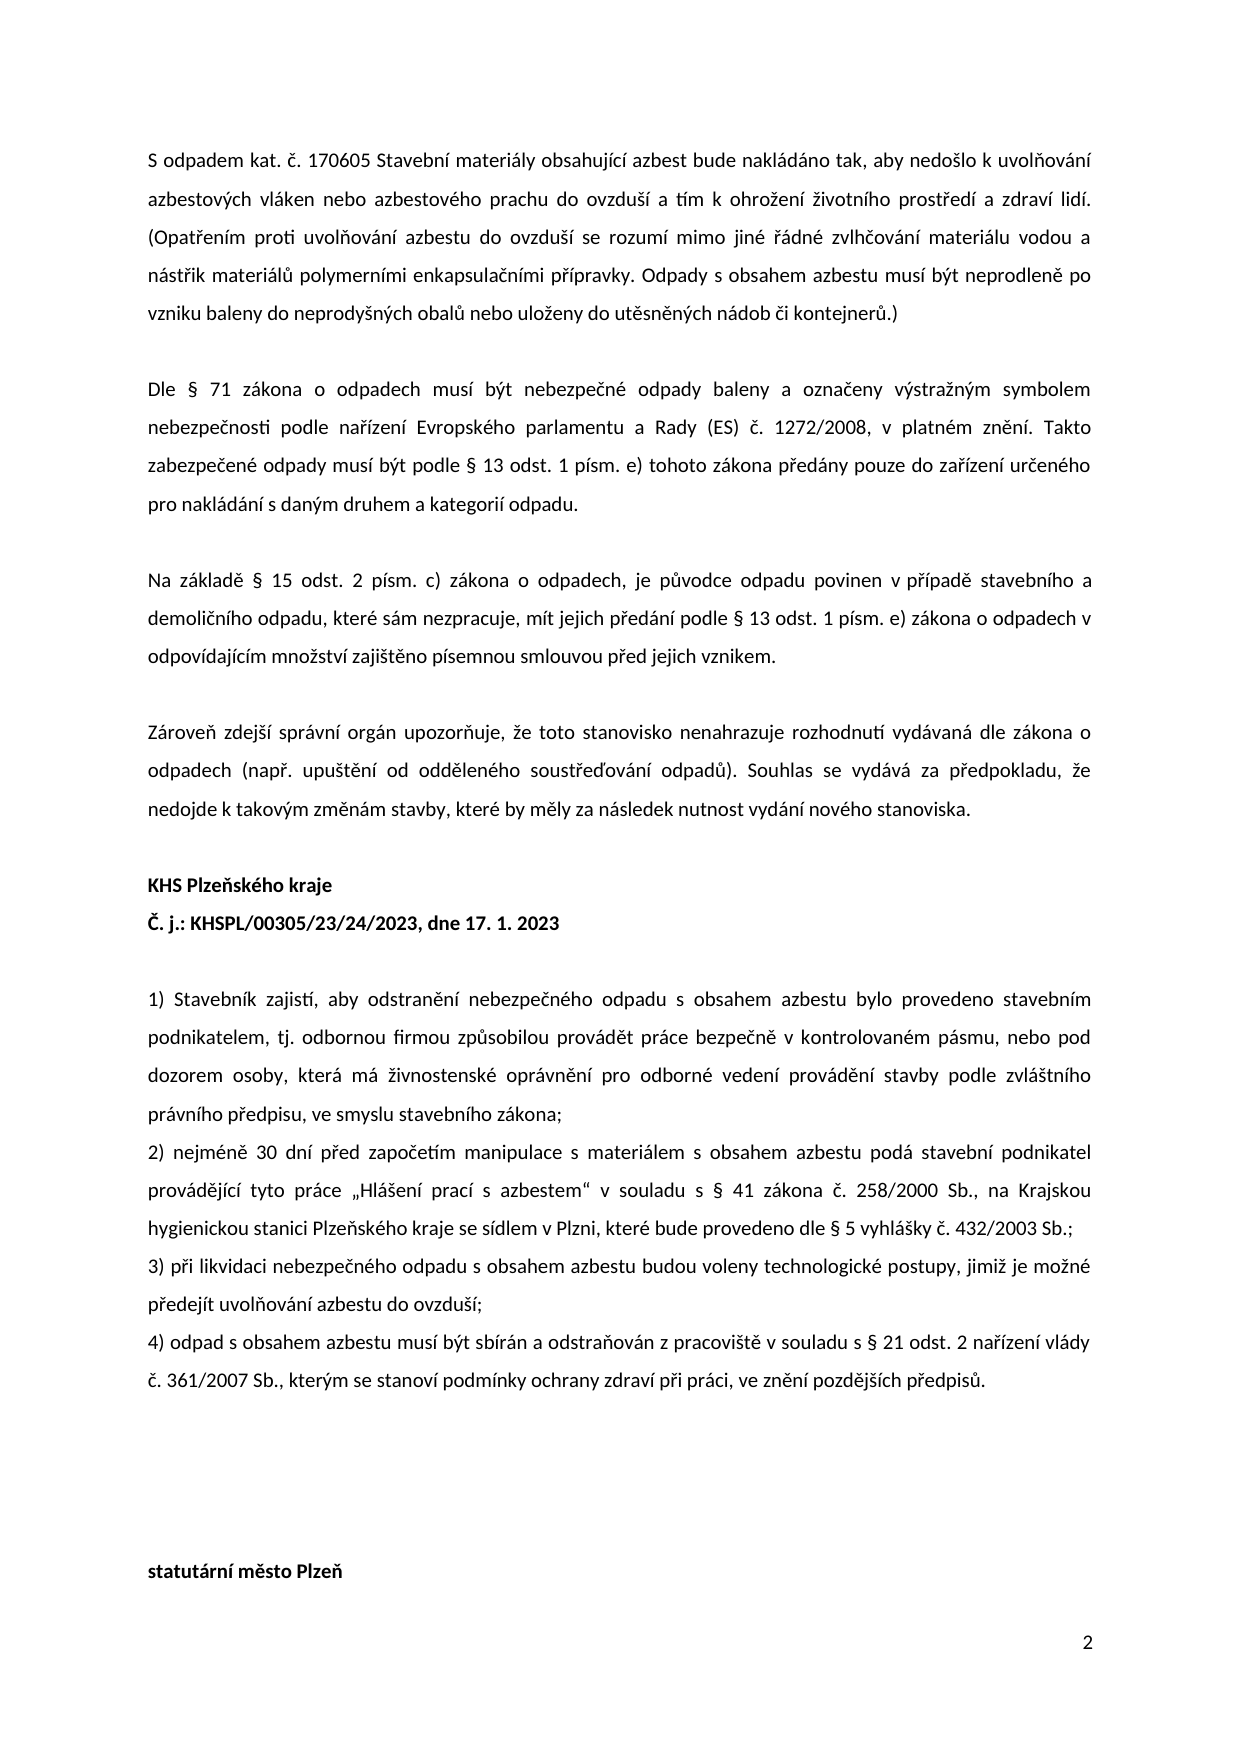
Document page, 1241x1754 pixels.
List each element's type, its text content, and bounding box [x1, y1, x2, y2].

list 4) odpad s obsahem azbestu musí být sbírán a odstraňován z pracoviště v souladu s § 21 odst. 2 nařízení vlády č. 361/2007 Sb., kterým se stanoví podmínky ochrany zdraví při práci, ve znění pozdějších předpisů. [148, 1329, 1093, 1393]
list Dle § 71 zákona o odpadech musí být nebezpečné odpady baleny a označeny výstražným symbolem nebezpečnosti podle nařízení Evropského parlamentu a Rady (ES) č. 1272/2008, v platném znění. Takto zabezpečené odpady musí být podle § 13 odst. 1 písm. e) tohoto zákona předány pouze do zařízení určeného pro nakládání s daným druhem a kategorií odpadu. [148, 376, 1093, 516]
text statutární město Plzeň [148, 1558, 1093, 1584]
list Zároveň zdejší správní orgán upozorňuje, že toto stanovisko nenahrazuje rozhodnutí vydávaná dle zákona o odpadech (např. upuštění od odděleného soustřeďování odpadů). Souhlas se vydává za předpokladu, že nedojde k takovým změnám stavby, které by měly za následek nutnost vydání nového stanoviska. [148, 719, 1093, 821]
text KHS Plzeňského kraje [148, 872, 1093, 897]
list S odpadem kat. č. 170605 Stavební materiály obsahující azbest bude nakládáno tak, aby nedošlo k uvolňování azbestových vláken nebo azbestového prachu do ovzduší a tím k ohrožení životního prostředí a zdraví lidí. (Opatřením proti uvolňování azbestu do ovzduší se rozumí mimo jiné řádné zvlhčování materiálu vodou a nástřik materiálů polymerními enkapsulačními přípravky. Odpady s obsahem azbestu musí být neprodleně po vzniku baleny do neprodyšných obalů nebo uloženy do utěsněných nádob či kontejnerů.) [148, 148, 1093, 326]
list 3) při likvidaci nebezpečného odpadu s obsahem azbestu budou voleny technologické postupy, jimiž je možné předejít uvolňování azbestu do ovzduší; [148, 1253, 1093, 1317]
list 2) nejméně 30 dní před započetím manipulace s materiálem s obsahem azbestu podá stavební podnikatel provádějící tyto práce „Hlášení prací s azbestem“ v souladu s § 41 zákona č. 258/2000 Sb., na Krajskou hygienickou stanici Plzeňského kraje se sídlem v Plzni, které bude provedeno dle § 5 vyhlášky č. 432/2003 Sb.; [148, 1139, 1093, 1241]
list 1) Stavebník zajistí, aby odstranění nebezpečného odpadu s obsahem azbestu bylo provedeno stavebním podnikatelem, tj. odbornou firmou způsobilou provádět práce bezpečně v kontrolovaném pásmu, nebo pod dozorem osoby, která má živnostenské oprávnění pro odborné vedení provádění stavby podle zvláštního právního předpisu, ve smyslu stavebního zákona; [148, 986, 1093, 1126]
list Na základě § 15 odst. 2 písm. c) zákona o odpadech, je původce odpadu povinen v případě stavebního a demoličního odpadu, které sám nezpracuje, mít jejich předání podle § 13 odst. 1 písm. e) zákona o odpadech v odpovídajícím množství zajištěno písemnou smlouvou před jejich vznikem. [148, 567, 1093, 669]
list Č. j.: KHSPL/00305/23/24/2023, dne 17. 1. 2023 [148, 910, 1093, 936]
